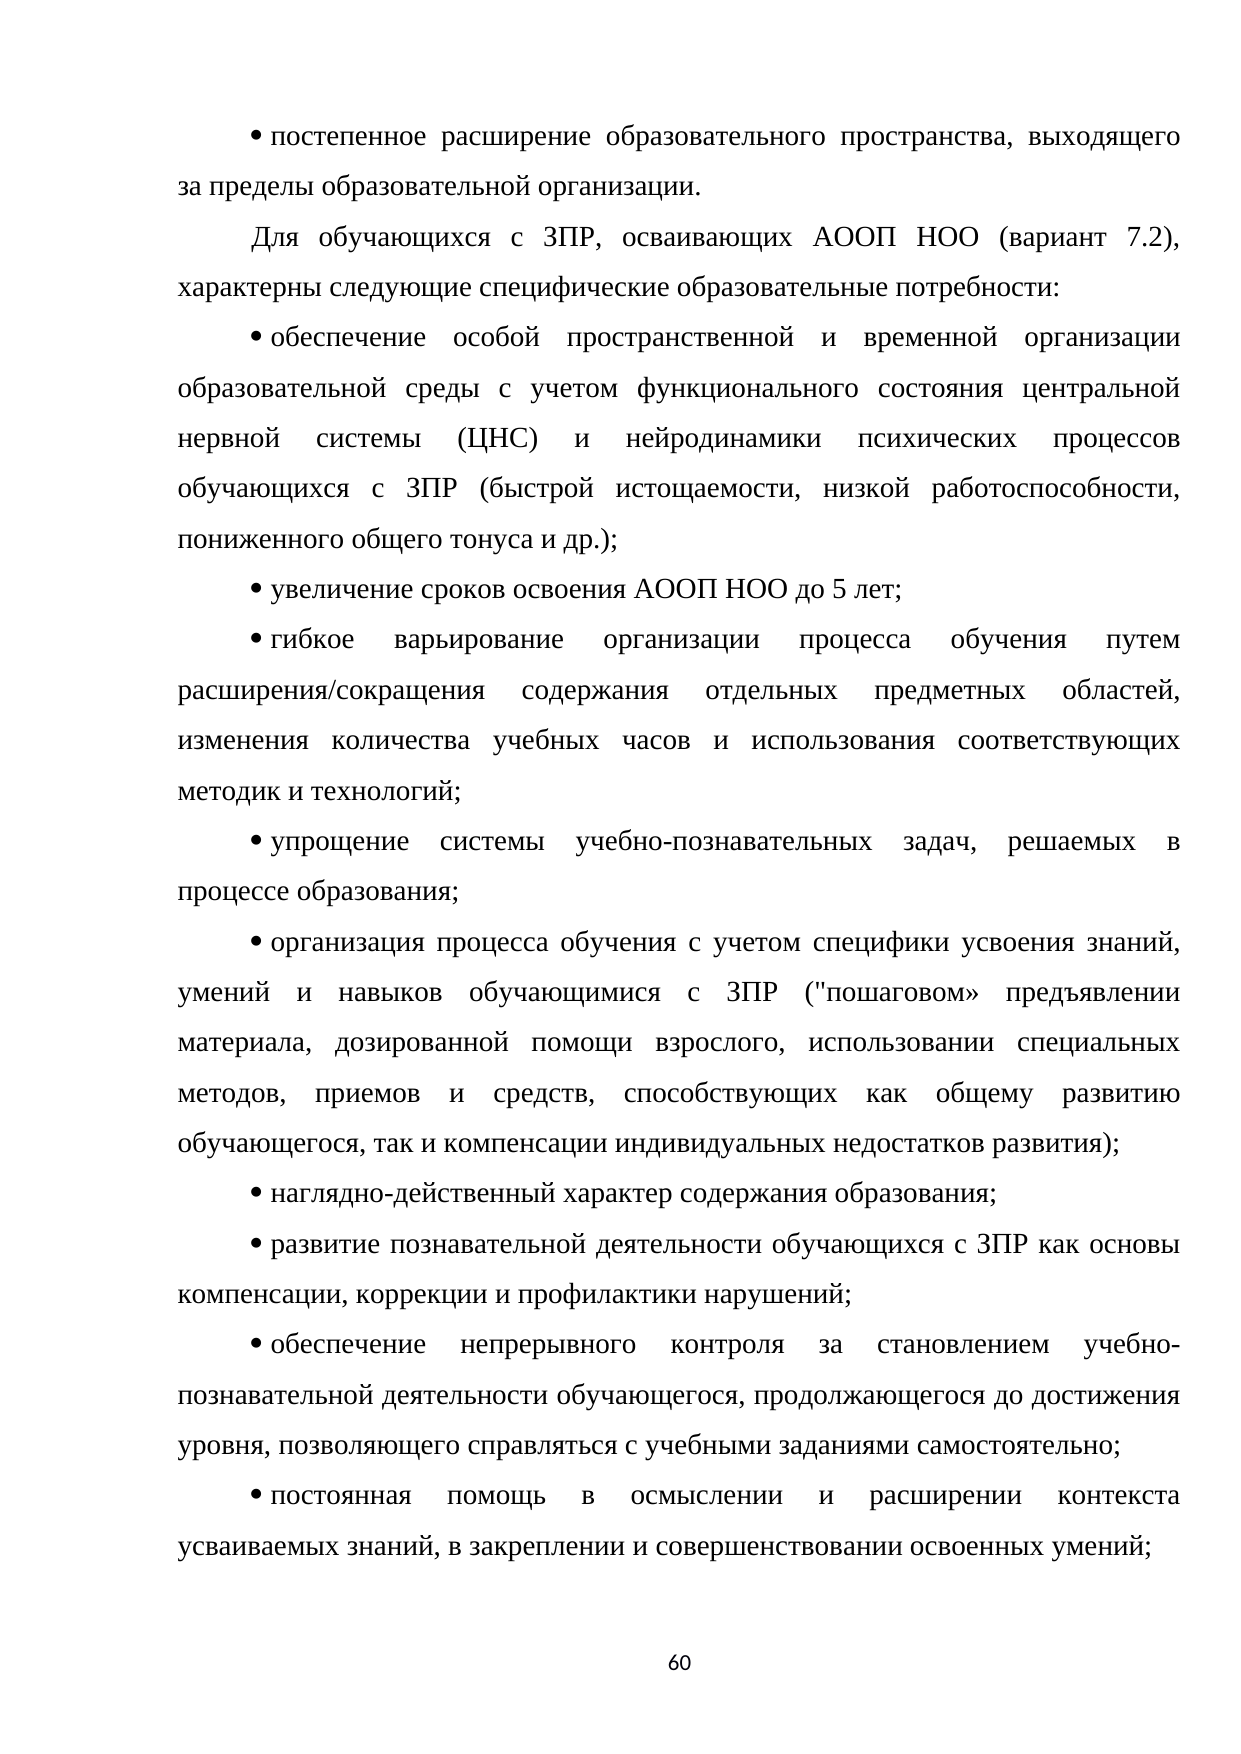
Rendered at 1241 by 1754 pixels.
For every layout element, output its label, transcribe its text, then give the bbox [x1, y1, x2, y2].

text организация процесса обучения с учетом специфики усвоения знаний, умений и навыков обучающимися с ЗПР ("пошаговом» предъявлении материала, дозированной помощи взрослого, использовании специальных методов, приемов и средств, способствующих как общему развитию обучающегося, так и компенсации индивидуальных недостатков развития); [177, 924, 1181, 1158]
text упрощение системы учебно-познавательных задач, решаемых в процессе образования; [177, 823, 1181, 907]
text постоянная помощь в осмыслении и расширении контекста усваиваемых знаний, в закреплении и совершенствовании освоенных умений; [177, 1477, 1181, 1561]
text увеличение сроков освоения АООП НОО до 5 лет; [177, 571, 1181, 605]
text постепенное расширение образовательного пространства, выходящего за пределы образовательной организации. [177, 118, 1181, 202]
text гибкое варьирование организации процесса обучения путем расширения/сокращения содержания отдельных предметных областей, изменения количества учебных часов и использования соответствующих методик и технологий; [177, 622, 1181, 806]
text Для обучающихся с ЗПР, осваивающих АООП НОО (вариант 7.2), характерны следующие специфические образовательные потребности: [177, 219, 1181, 303]
text обеспечение непрерывного контроля за становлением учебно-познавательной деятельности обучающегося, продолжающегося до достижения уровня, позволяющего справляться с учебными заданиями самостоятельно; [177, 1326, 1181, 1461]
text обеспечение особой пространственной и временной организации образовательной среды с учетом функционального состояния центральной нервной системы (ЦНС) и нейродинамики психических процессов обучающихся с ЗПР (быстрой истощаемости, низкой работоспособности, пониженного общего тонуса и др.); [177, 319, 1181, 554]
text развитие познавательной деятельности обучающихся с ЗПР как основы компенсации, коррекции и профилактики нарушений; [177, 1226, 1181, 1310]
text наглядно-действенный характер содержания образования; [177, 1175, 1181, 1209]
